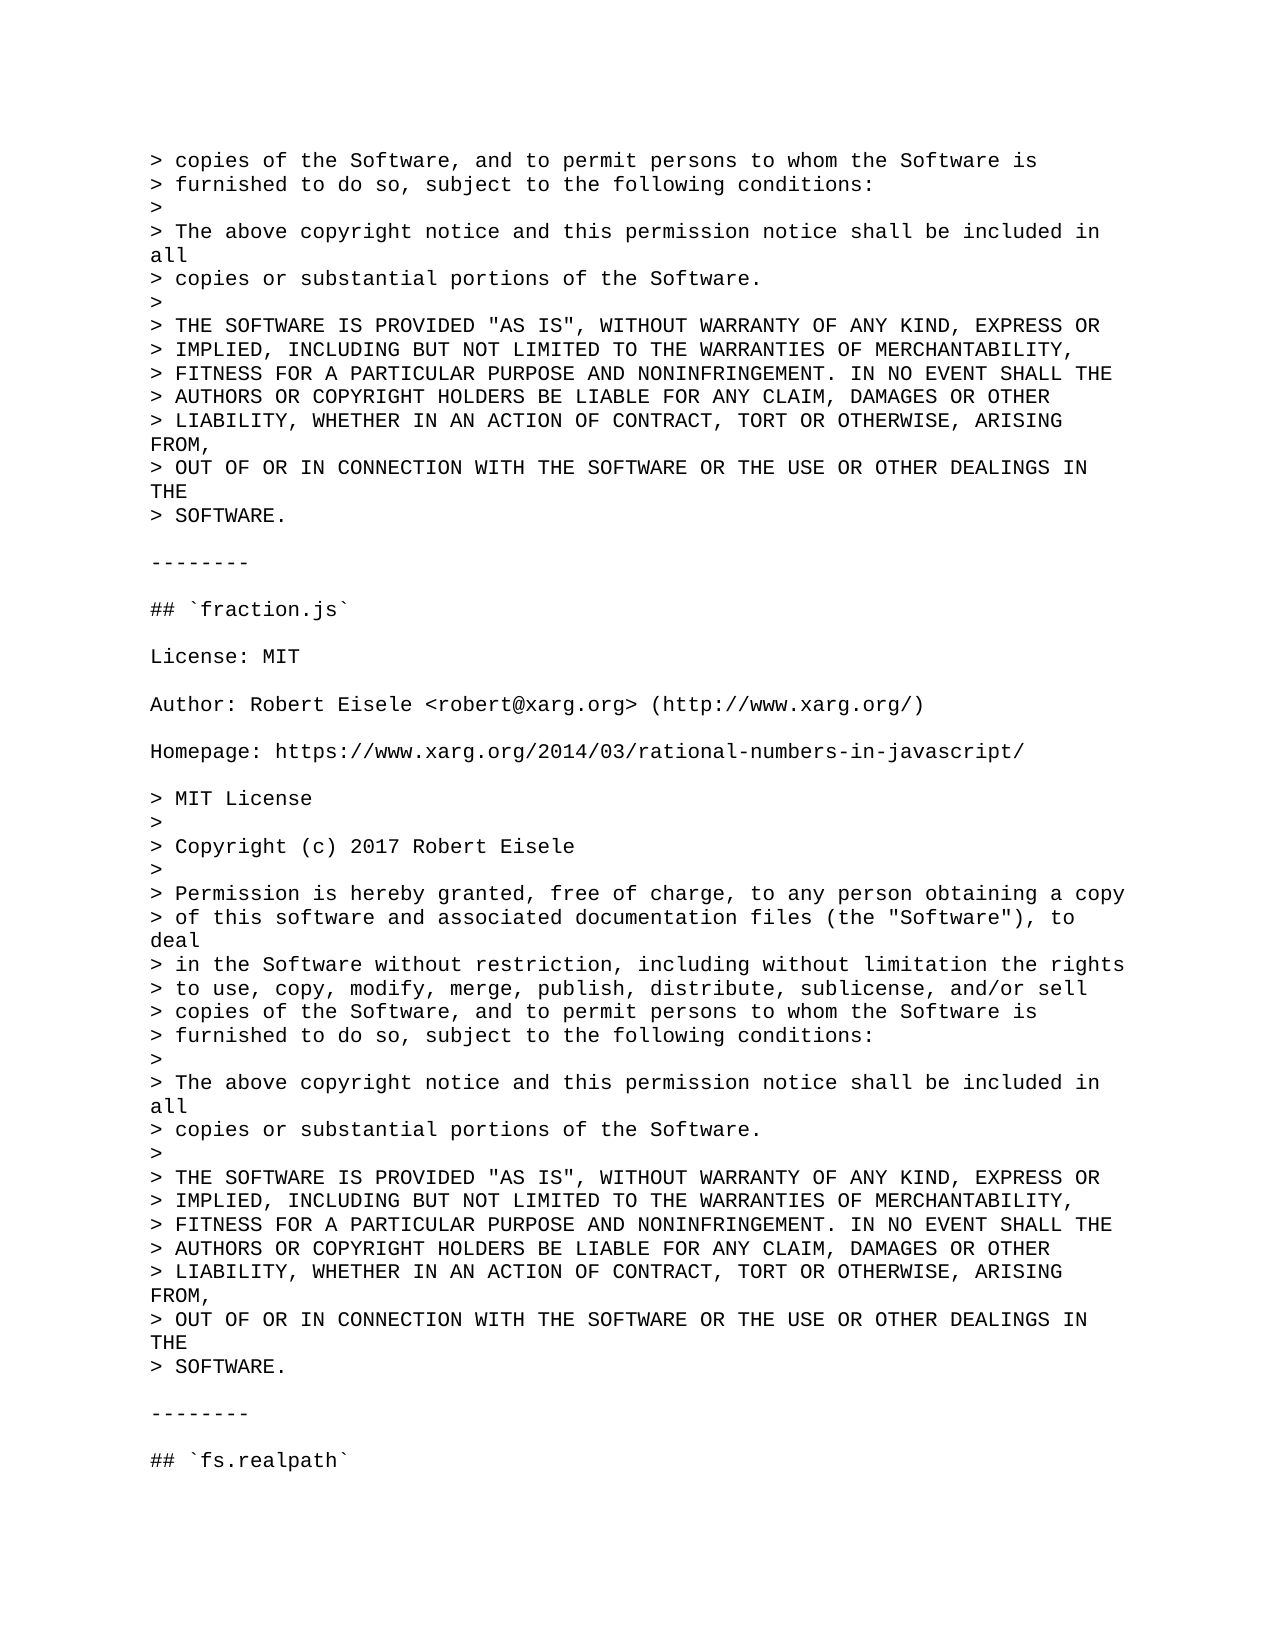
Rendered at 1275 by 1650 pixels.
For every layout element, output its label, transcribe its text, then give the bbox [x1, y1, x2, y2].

text > The above copyright notice and this permission notice shall be included in all [150, 1072, 1125, 1119]
text > OUT OF OR IN CONNECTION WITH THE SOFTWARE OR THE USE OR OTHER DEALINGS IN THE [150, 457, 1125, 505]
text > [150, 197, 1125, 221]
text Homepage: https://www.xarg.org/2014/03/rational-numbers-in-javascript/ [150, 741, 1125, 765]
text > SOFTWARE. [150, 1356, 1125, 1379]
text > [150, 1143, 1125, 1167]
text > to use, copy, modify, merge, publish, distribute, sublicense, and/or sell [150, 978, 1125, 1001]
text > The above copyright notice and this permission notice shall be included in all [150, 221, 1125, 268]
text > Permission is hereby granted, free of charge, to any person obtaining a copy [150, 883, 1125, 907]
text > LIABILITY, WHETHER IN AN ACTION OF CONTRACT, TORT OR OTHERWISE, ARISING FROM, [150, 1261, 1125, 1309]
text > of this software and associated documentation files (the "Software"), to deal [150, 907, 1125, 954]
text > copies or substantial portions of the Software. [150, 268, 1125, 292]
text > LIABILITY, WHETHER IN AN ACTION OF CONTRACT, TORT OR OTHERWISE, ARISING FROM, [150, 410, 1125, 457]
text > OUT OF OR IN CONNECTION WITH THE SOFTWARE OR THE USE OR OTHER DEALINGS IN THE [150, 1309, 1125, 1356]
text > MIT License [150, 788, 1125, 812]
text -------- [150, 552, 1125, 576]
text > AUTHORS OR COPYRIGHT HOLDERS BE LIABLE FOR ANY CLAIM, DAMAGES OR OTHER [150, 386, 1125, 410]
text -------- [150, 1403, 1125, 1427]
text > IMPLIED, INCLUDING BUT NOT LIMITED TO THE WARRANTIES OF MERCHANTABILITY, [150, 1190, 1125, 1214]
text > [150, 859, 1125, 883]
text > copies of the Software, and to permit persons to whom the Software is [150, 1001, 1125, 1025]
text License: MIT [150, 647, 1125, 670]
text > furnished to do so, subject to the following conditions: [150, 174, 1125, 197]
text > [150, 292, 1125, 316]
text ## `fraction.js` [150, 599, 1125, 623]
text > IMPLIED, INCLUDING BUT NOT LIMITED TO THE WARRANTIES OF MERCHANTABILITY, [150, 339, 1125, 363]
text ## `fs.realpath` [150, 1451, 1125, 1474]
text > THE SOFTWARE IS PROVIDED "AS IS", WITHOUT WARRANTY OF ANY KIND, EXPRESS OR [150, 316, 1125, 339]
text > in the Software without restriction, including without limitation the rights [150, 954, 1125, 978]
text > [150, 812, 1125, 836]
text > copies or substantial portions of the Software. [150, 1119, 1125, 1143]
text > FITNESS FOR A PARTICULAR PURPOSE AND NONINFRINGEMENT. IN NO EVENT SHALL THE [150, 1214, 1125, 1238]
text > [150, 1048, 1125, 1072]
text > furnished to do so, subject to the following conditions: [150, 1025, 1125, 1048]
text > copies of the Software, and to permit persons to whom the Software is [150, 150, 1125, 174]
text > SOFTWARE. [150, 505, 1125, 528]
text > FITNESS FOR A PARTICULAR PURPOSE AND NONINFRINGEMENT. IN NO EVENT SHALL THE [150, 363, 1125, 386]
text Author: Robert Eisele <robert@xarg.org> (http://www.xarg.org/) [150, 694, 1125, 717]
text > THE SOFTWARE IS PROVIDED "AS IS", WITHOUT WARRANTY OF ANY KIND, EXPRESS OR [150, 1167, 1125, 1190]
text > Copyright (c) 2017 Robert Eisele [150, 836, 1125, 859]
text > AUTHORS OR COPYRIGHT HOLDERS BE LIABLE FOR ANY CLAIM, DAMAGES OR OTHER [150, 1238, 1125, 1261]
